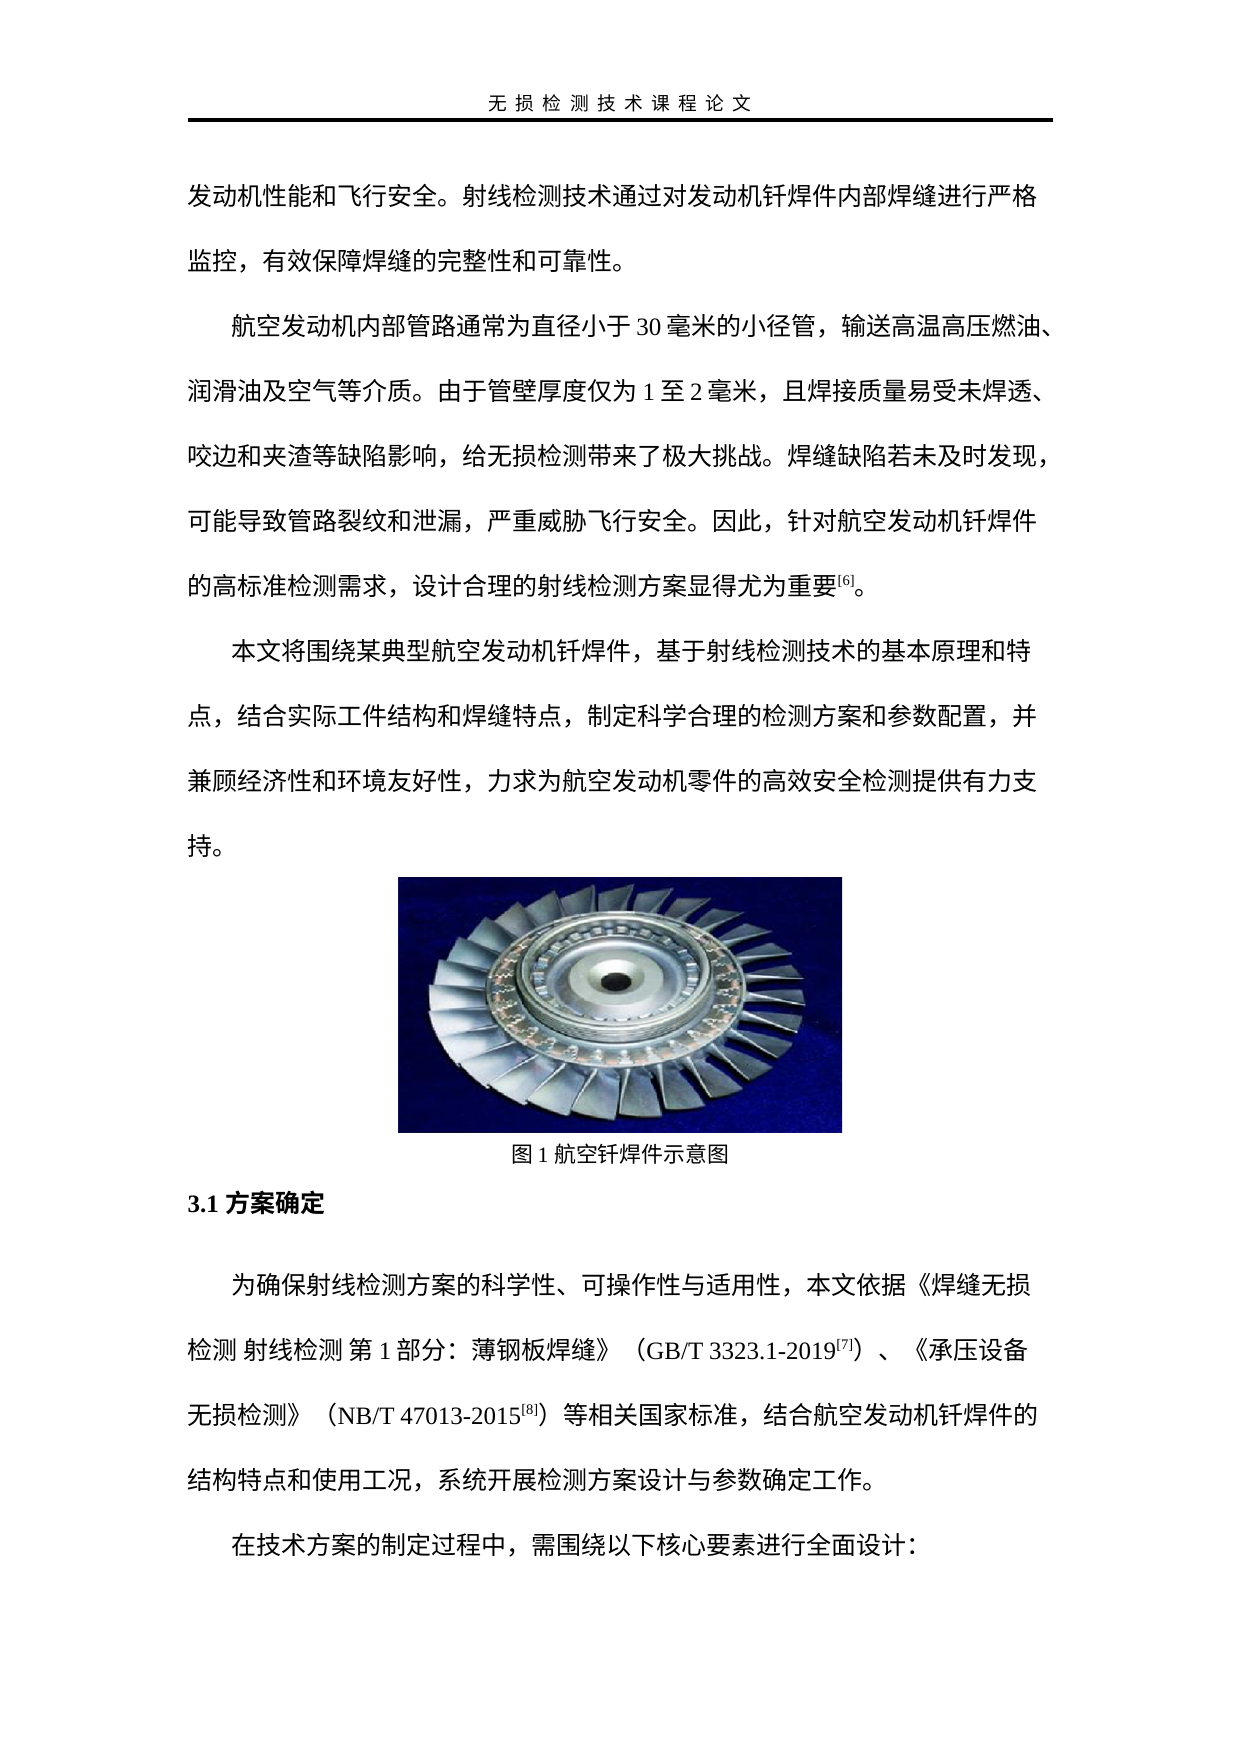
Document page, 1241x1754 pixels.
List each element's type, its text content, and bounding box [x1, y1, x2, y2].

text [187, 162, 1053, 292]
picture [398, 877, 843, 1133]
text 航空发动机内部管路通常为直径小于30毫米的小径管，输送高温高压燃油、润滑油及空气等介质。由于管壁厚度仅为1至2毫米，且焊接质量易受未焊透、咬边和夹渣等缺陷影响，给无损检测带来了极大挑战。焊缝缺陷若未及时发现，可能导致管路裂纹和泄漏，严重威胁飞行安全。因此，针对航空发动机钎焊件的高标准检测需求，设计合理的射线检测方案显得尤为重要[6]。 [187, 292, 1053, 617]
text 在技术方案的制定过程中，需围绕以下核心要素进行全面设计： [187, 1511, 1053, 1576]
text 3.1 方案确定 [187, 1169, 1053, 1234]
text 本文将围绕某典型航空发动机钎焊件，基于射线检测技术的基本原理和特点，结合实际工件结构和焊缝特点，制定科学合理的检测方案和参数配置，并兼顾经济性和环境友好性，力求为航空发动机零件的高效安全检测提供有力支持。 [187, 617, 1053, 877]
text 图1 航空钎焊件示意图 [187, 1137, 1053, 1169]
text 为确保射线检测方案的科学性、可操作性与适用性，本文依据《焊缝无损检测 射线检测 第1部分：薄钢板焊缝》（GB/T 3323.1-2019[7]）、《承压设备无损检测》（NB/T 47013-2015[8]）等相关国家标准，结合航空发动机钎焊件的结构特点和使用工况，系统开展检测方案设计与参数确定工作。 [187, 1251, 1053, 1511]
